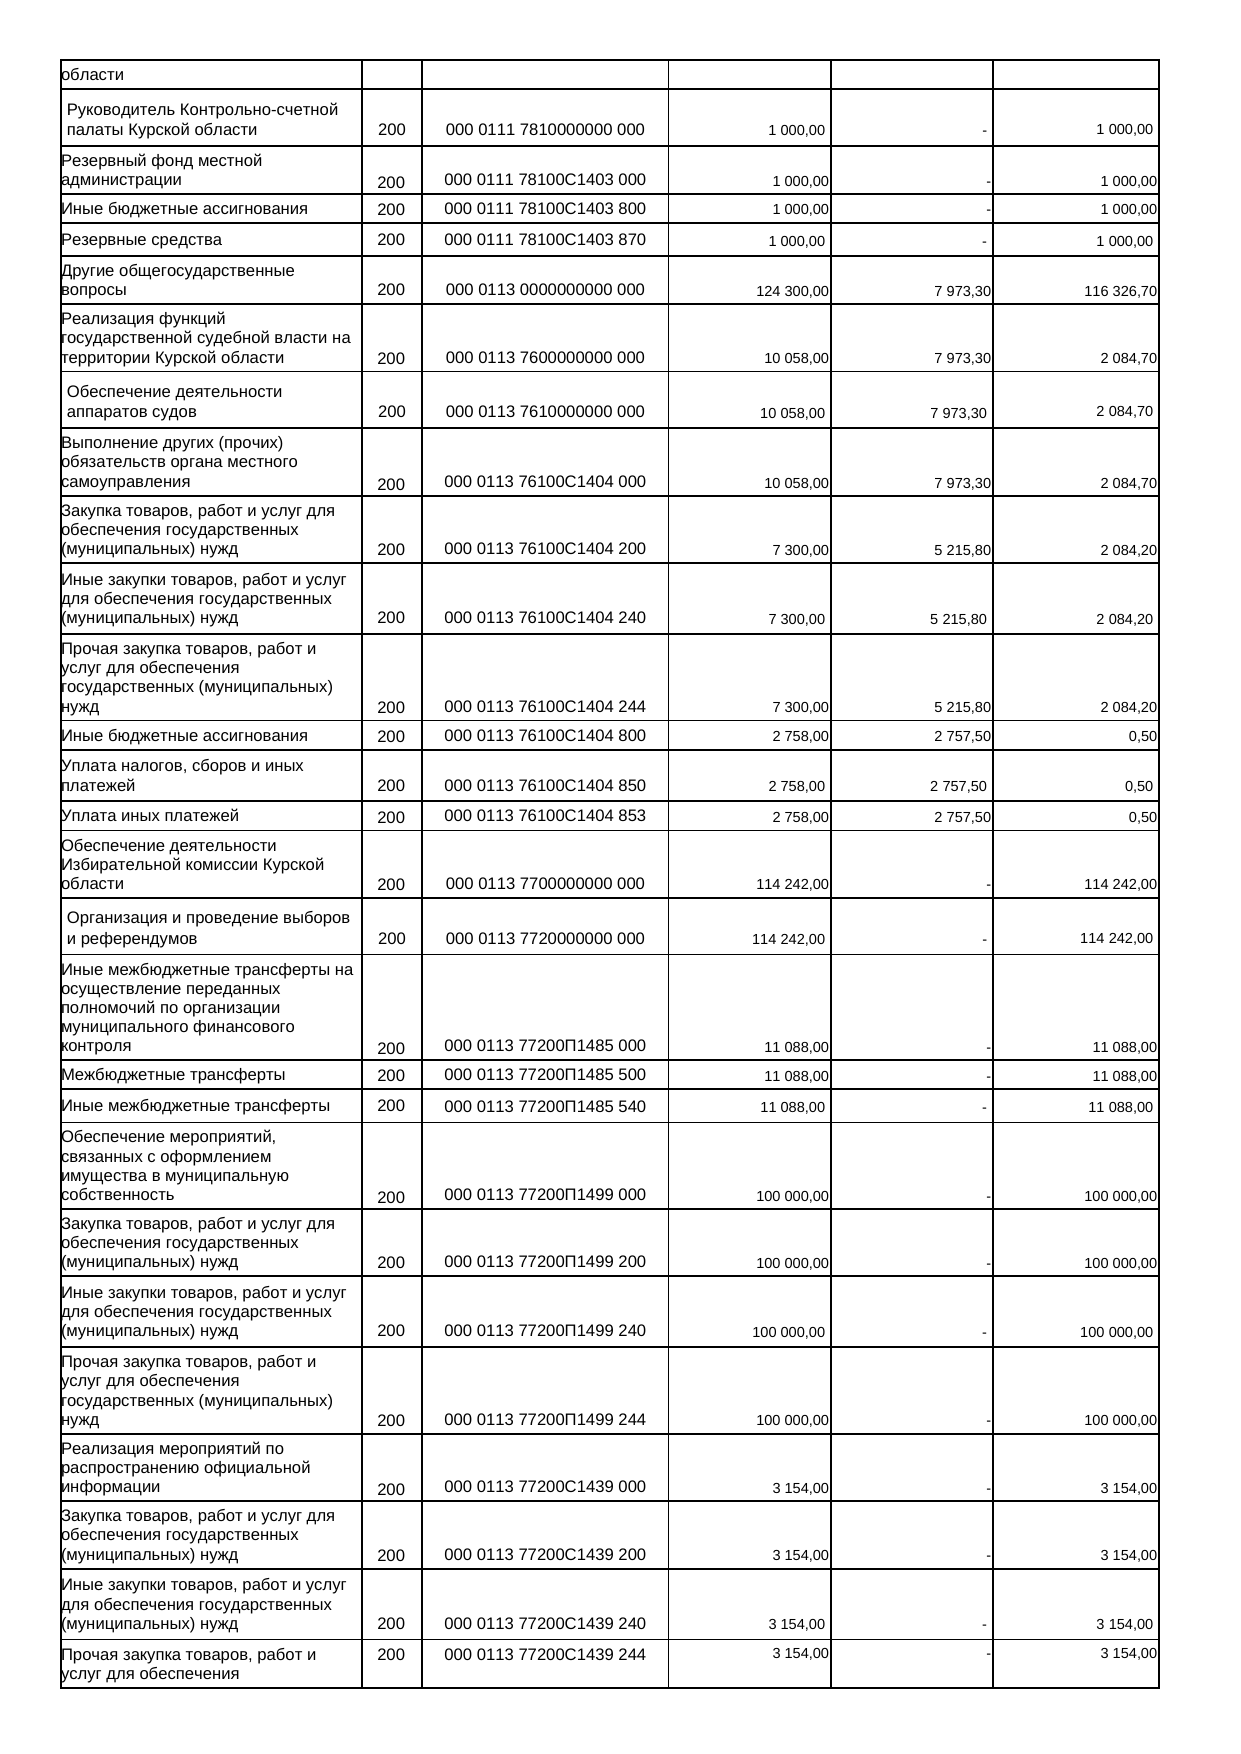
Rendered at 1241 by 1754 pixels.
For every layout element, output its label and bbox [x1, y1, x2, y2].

table_header [363, 61, 421, 88]
table_header [62, 1123, 361, 1208]
table_header [832, 1123, 992, 1208]
table_header [423, 802, 668, 830]
table_header [994, 1435, 1158, 1500]
table_header [423, 429, 668, 495]
table_header [423, 1640, 668, 1687]
table_header [669, 1435, 830, 1500]
table_header [669, 1210, 830, 1275]
table_header [423, 1061, 668, 1088]
table_header [669, 721, 830, 749]
table_header [994, 1210, 1158, 1275]
table_header [669, 564, 830, 633]
table_header [994, 1090, 1158, 1122]
table_header [62, 899, 361, 954]
table_header [62, 1277, 361, 1346]
table_header [994, 1570, 1158, 1639]
table_header [994, 224, 1158, 255]
table_header [62, 802, 361, 830]
table_header [62, 372, 361, 427]
table_header [62, 224, 361, 255]
table_header [62, 61, 361, 88]
table_header [994, 721, 1158, 749]
table_header [832, 257, 992, 303]
table_header [423, 831, 668, 897]
table_header [62, 257, 361, 303]
table_header [669, 1090, 830, 1122]
table_header [832, 305, 992, 371]
table_header [994, 497, 1158, 562]
table_header [669, 1570, 830, 1639]
table_header [832, 147, 992, 193]
table_header [62, 831, 361, 897]
table_header [669, 497, 830, 562]
table_header [62, 429, 361, 495]
table_header [423, 564, 668, 633]
table_header [363, 257, 421, 303]
table_header [669, 1348, 830, 1433]
table_header [994, 955, 1158, 1059]
table_header [64, 266, 69, 275]
table_header [363, 1090, 421, 1122]
table_header [62, 1090, 361, 1122]
table_header [832, 1570, 992, 1639]
table_header [832, 1640, 992, 1687]
table_header [423, 195, 668, 222]
table_header [669, 147, 830, 193]
table_header [669, 224, 830, 255]
table_header [363, 497, 421, 562]
table_header [994, 635, 1158, 720]
table_header [423, 899, 668, 954]
table_header [423, 305, 668, 371]
table_header [669, 899, 830, 954]
table_header [363, 721, 421, 749]
table_header [994, 831, 1158, 897]
table_header [832, 1277, 992, 1346]
table_header [832, 1061, 992, 1088]
table_header [62, 305, 361, 371]
table_header [62, 1570, 361, 1639]
table_header [669, 955, 830, 1059]
table_header [363, 1570, 421, 1639]
table_header [62, 506, 69, 515]
table_header [832, 955, 992, 1059]
table_header [669, 1061, 830, 1088]
table_header [832, 1090, 992, 1122]
table_header [62, 195, 361, 222]
table_header [669, 305, 830, 371]
table_header [832, 224, 992, 255]
table_header [62, 751, 361, 800]
table_header [423, 1277, 668, 1346]
table_header [62, 721, 361, 749]
table_header [832, 90, 992, 145]
table_header [669, 802, 830, 830]
table_header [423, 1348, 668, 1433]
table_header [363, 802, 421, 830]
table_header [423, 1570, 668, 1639]
table_header [994, 564, 1158, 633]
table_header [994, 61, 1158, 88]
table_header [669, 257, 830, 303]
table_header [62, 955, 361, 1059]
table_header [363, 751, 421, 800]
table_header [423, 1210, 668, 1275]
table_header [994, 90, 1158, 145]
table_header [363, 1435, 421, 1500]
table_header [669, 831, 830, 897]
table_header [832, 497, 992, 562]
table_header [423, 751, 668, 800]
table_header [832, 372, 992, 427]
table_header [669, 61, 830, 88]
table_header [62, 147, 361, 193]
table_header [423, 257, 668, 303]
table_header [363, 224, 421, 255]
table_header [363, 1348, 421, 1433]
table_header [423, 147, 668, 193]
table_header [423, 635, 668, 720]
table_header [832, 721, 992, 749]
table_header [832, 195, 992, 222]
table_header [423, 721, 668, 749]
table_header [669, 195, 830, 222]
table_header [832, 1502, 992, 1568]
table_header [832, 1348, 992, 1433]
table_header [62, 564, 361, 633]
table_header [62, 1061, 361, 1088]
table_header [62, 1435, 361, 1500]
table_header [994, 147, 1158, 193]
table_header [363, 635, 421, 720]
table_header [62, 1210, 361, 1275]
table_header [62, 1640, 361, 1687]
table_header [363, 564, 421, 633]
table_header [994, 1277, 1158, 1346]
table_header [832, 564, 992, 633]
table_header [363, 372, 421, 427]
table_header [363, 147, 421, 193]
table_header [423, 90, 668, 145]
table_header [832, 429, 992, 495]
table_header [994, 305, 1158, 371]
table_header [994, 195, 1158, 222]
table_header [669, 372, 830, 427]
table_header [832, 1435, 992, 1500]
table_header [832, 802, 992, 830]
table_header [363, 1123, 421, 1208]
table_header [832, 831, 992, 897]
table_header [669, 429, 830, 495]
table_header [994, 372, 1158, 427]
table_header [62, 1348, 361, 1433]
table_header [423, 61, 668, 88]
table_header [832, 751, 992, 800]
table_header [363, 1502, 421, 1568]
table_header [669, 1277, 830, 1346]
table_header [994, 1123, 1158, 1208]
table_header [363, 90, 421, 145]
table_header [669, 635, 830, 720]
table_header [423, 224, 668, 255]
table_header [363, 831, 421, 897]
table_header [363, 1640, 421, 1687]
table_header [423, 372, 668, 427]
table_header [62, 1502, 361, 1568]
table_header [423, 1090, 668, 1122]
table_header [832, 1210, 992, 1275]
table_header [363, 429, 421, 495]
table_header [832, 899, 992, 954]
table_header [994, 1348, 1158, 1433]
table_header [994, 1502, 1158, 1568]
table_header [994, 257, 1158, 303]
table_header [994, 802, 1158, 830]
table_header [423, 1502, 668, 1568]
table_header [832, 61, 992, 88]
table_header [669, 1123, 830, 1208]
table_header [994, 1640, 1158, 1687]
table_header [423, 955, 668, 1059]
table_header [669, 90, 830, 145]
table_header [669, 751, 830, 800]
table_header [363, 305, 421, 371]
table_header [669, 1502, 830, 1568]
table_header [62, 497, 361, 562]
table_header [62, 90, 361, 145]
table_header [363, 899, 421, 954]
table_header [423, 497, 668, 562]
table_header [62, 635, 361, 720]
table_header [62, 1219, 69, 1228]
table_header [363, 1061, 421, 1088]
table_header [363, 195, 421, 222]
table_header [423, 1435, 668, 1500]
table_header [363, 1277, 421, 1346]
table_header [832, 635, 992, 720]
table_header [994, 429, 1158, 495]
table_header [363, 955, 421, 1059]
table_header [994, 899, 1158, 954]
table_header [363, 1210, 421, 1275]
table_header [423, 1123, 668, 1208]
table_header [669, 1640, 830, 1687]
table_header [994, 1061, 1158, 1088]
table_header [994, 751, 1158, 800]
